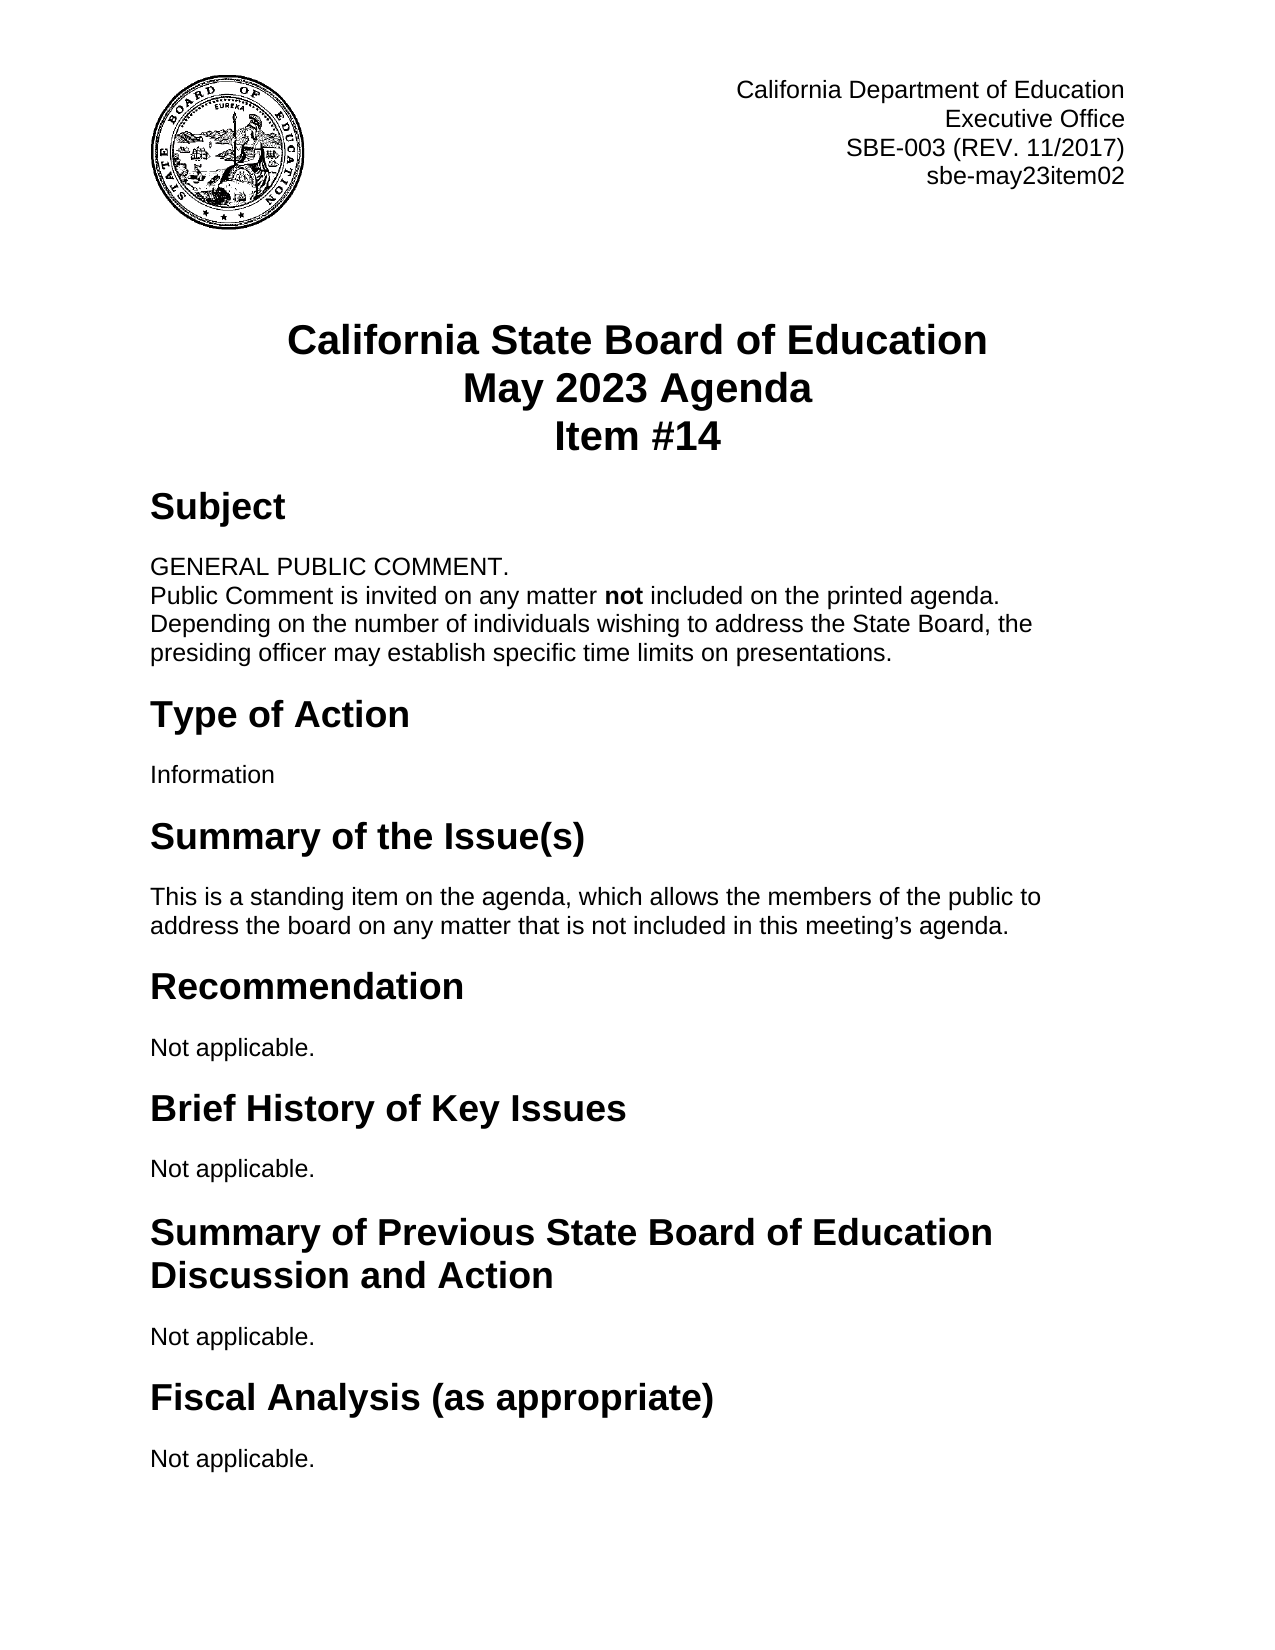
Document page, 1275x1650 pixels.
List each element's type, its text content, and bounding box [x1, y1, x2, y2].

subtitle Brief History of Key Issues [150, 1086, 1125, 1129]
subtitle Type of Action [150, 692, 1125, 735]
text Public Comment is invited on any matter not included on the printed agenda. Depending on the number of individuals wishing to address the State Board, the presiding officer may establish specific time limits on presentations. [150, 581, 1125, 667]
text SBE-003 (REV. 11/2017) [675, 132, 1125, 161]
text Not applicable. [150, 1322, 1125, 1351]
subtitle Summary of the Issue(s) [150, 814, 1125, 857]
text GENERAL PUBLIC COMMENT. [150, 552, 1125, 581]
text Not applicable. [150, 1033, 1125, 1061]
subtitle Fiscal Analysis (as appropriate) [150, 1376, 1125, 1419]
text California Department of Education [675, 75, 1125, 104]
text Executive Office [675, 104, 1125, 132]
subtitle Subject [150, 484, 1125, 527]
subtitle Summary of Previous State Board of Education Discussion and Action [150, 1211, 1125, 1297]
text Not applicable. [150, 1444, 1125, 1472]
subtitle Recommendation [150, 964, 1125, 1008]
text Not applicable. [150, 1154, 1125, 1183]
text sbe-may23item02 [675, 161, 1125, 190]
subtitle California State Board of Education May 2023 Agenda Item #14 [150, 315, 1125, 459]
picture [150, 75, 305, 230]
text Information [150, 760, 1125, 789]
text This is a standing item on the agenda, which allows the members of the public to address the board on any matter that is not included in this meeting’s agenda. [150, 882, 1125, 939]
